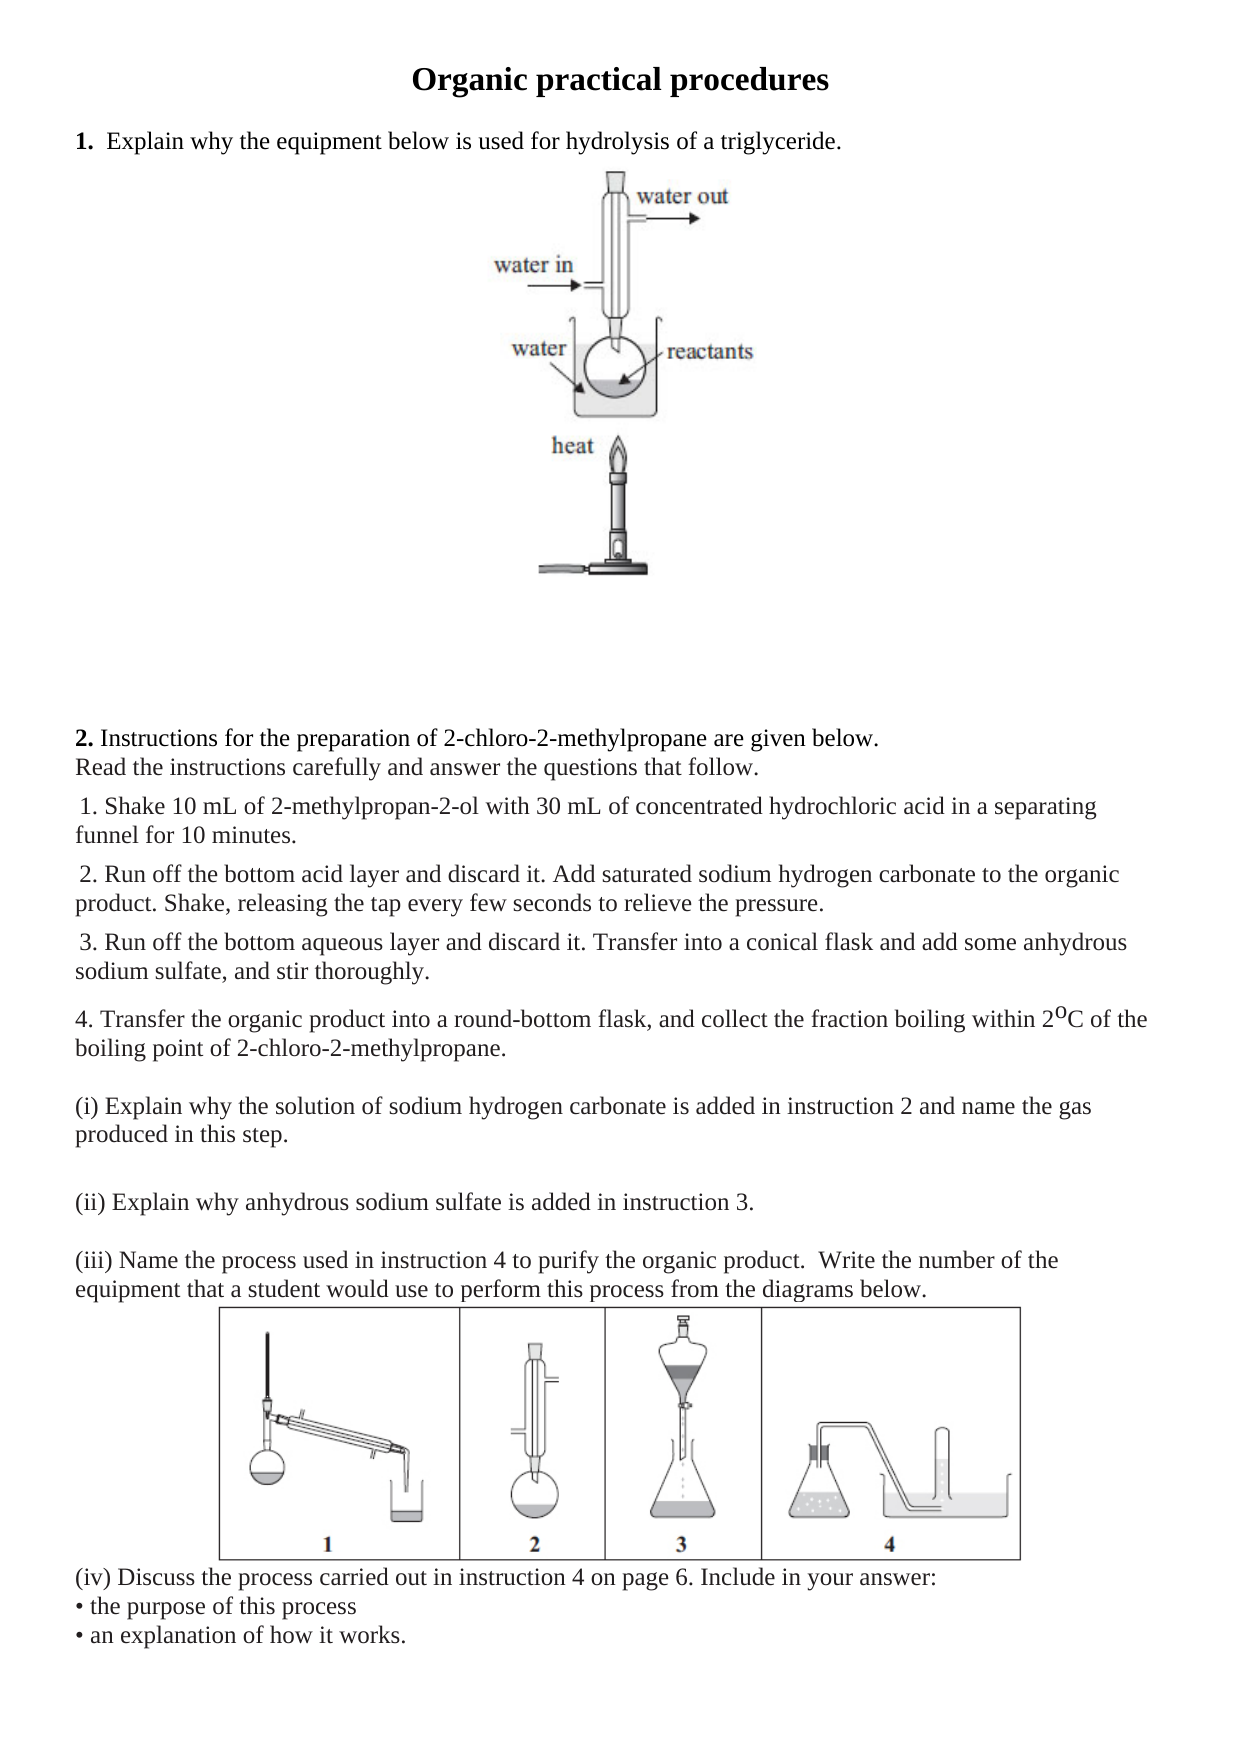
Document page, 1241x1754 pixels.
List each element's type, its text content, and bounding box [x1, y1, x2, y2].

text Read the instructions carefully and answer the questions that follow. [75, 752, 1165, 781]
text • an explanation of how it works. [75, 1620, 1165, 1648]
picture [475, 155, 765, 580]
text (ii) Explain why anhydrous sodium sulfate is added in instruction 3. [75, 1187, 1165, 1216]
text 3. Run off the bottom aqueous layer and discard it. Transfer into a conical flask and add some anhydrous sodium sulfate, and stir thoroughly. [17, 927, 1165, 985]
text (iii) Name the process used in instruction 4 to purify the organic product. Write the number of the [75, 1245, 1165, 1274]
text equipment that a student would use to perform this process from the diagrams below. [75, 1274, 1165, 1302]
text Organic practical procedures [75, 59, 1165, 97]
text 2. Run off the bottom acid layer and discard it. Add saturated sodium hydrogen carbonate to the organic product. Shake, releasing the tap every few seconds to relieve the pressure. [17, 859, 1165, 917]
text 1. Shake 10 mL of 2-methylpropan-2-ol with 30 mL of concentrated hydrochloric acid in a separating funnel for 10 minutes. [17, 791, 1165, 849]
text • the purpose of this process [75, 1591, 1165, 1620]
text 4. Transfer the organic product into a round-bottom flask, and collect the fraction boiling within 2oC of the boiling point of 2-chloro-2-methylpropane. [75, 995, 1165, 1062]
text (i) Explain why the solution of sodium hydrogen carbonate is added in instruction 2 and name the gas [75, 1091, 1165, 1119]
text produced in this step. [75, 1119, 1165, 1148]
text (iv) Discuss the process carried out in instruction 4 on page 6. Include in your answer: [75, 1562, 1165, 1591]
text 2. Instructions for the preparation of 2-chloro-2-methylpropane are given below. [75, 723, 1165, 752]
text 1. Explain why the equipment below is used for hydrolysis of a triglyceride. [75, 126, 1165, 155]
picture [214, 1302, 1026, 1563]
